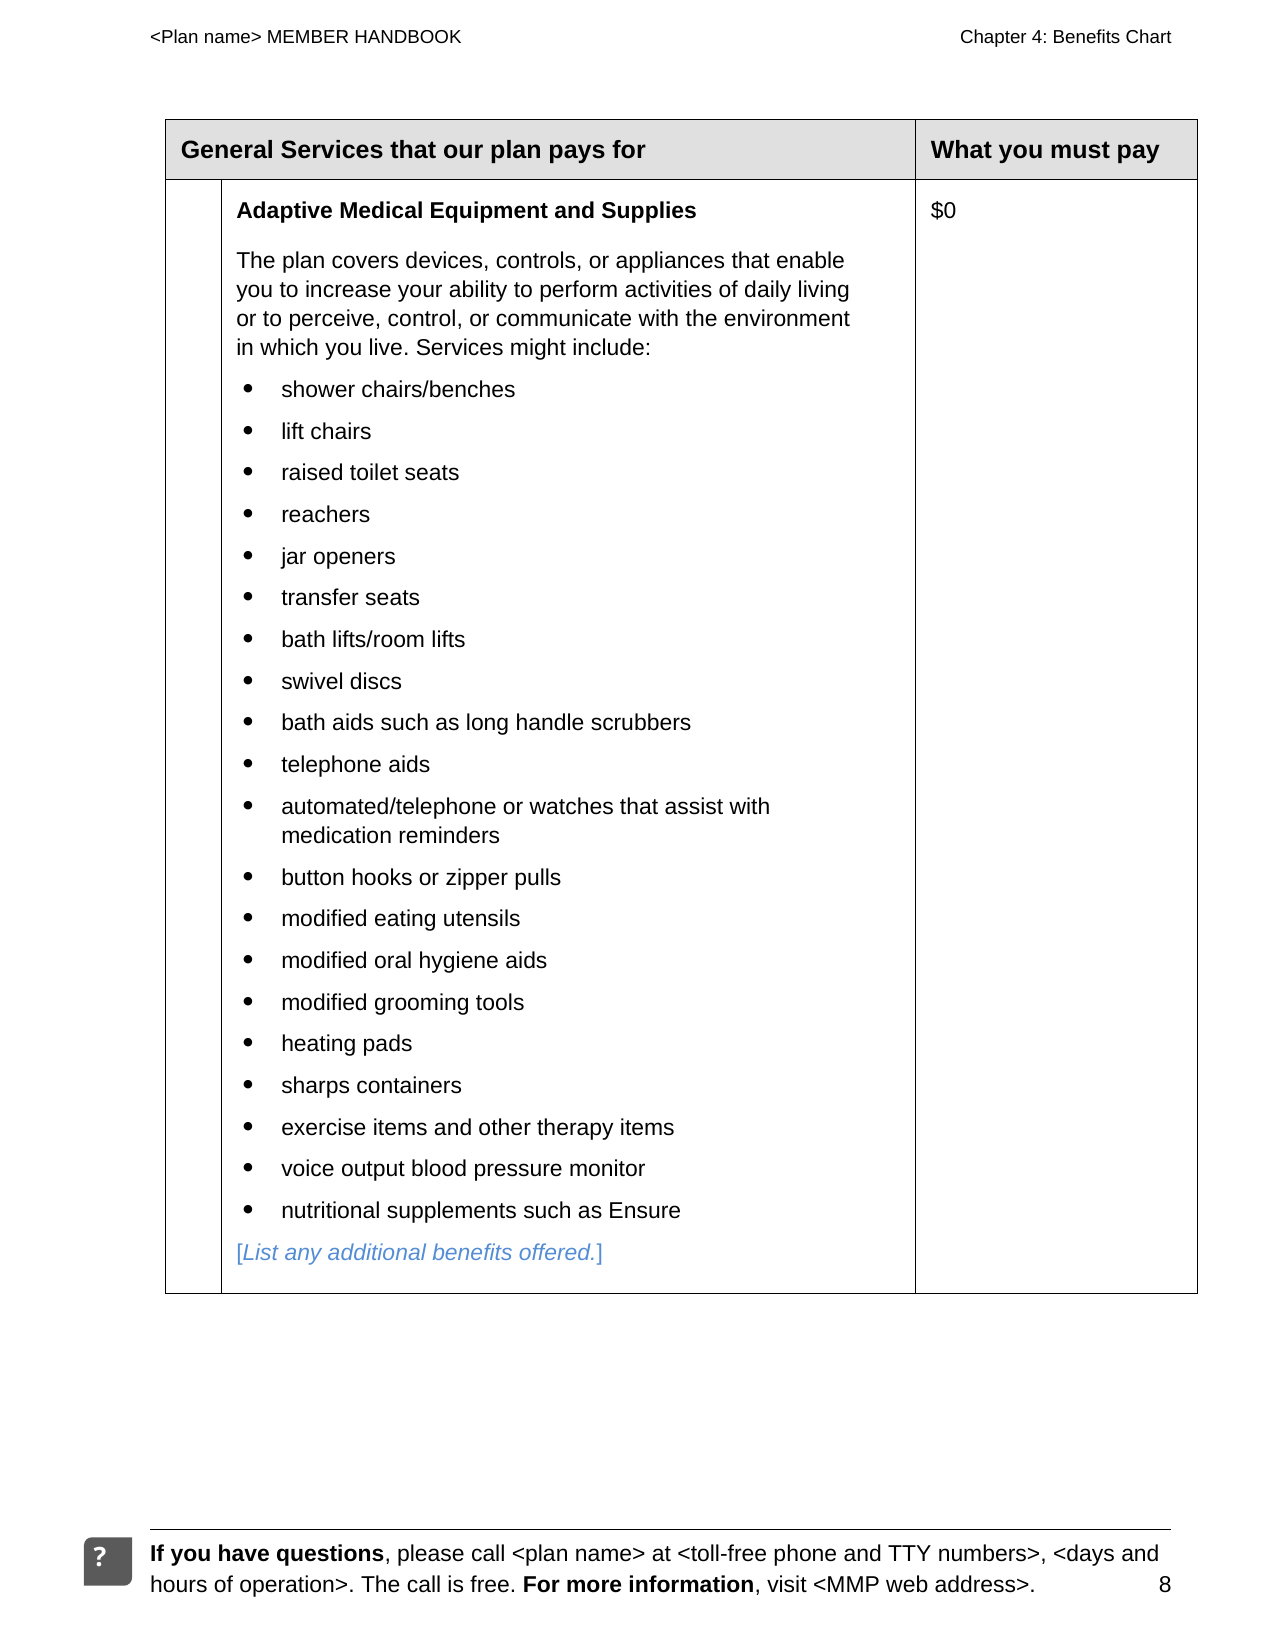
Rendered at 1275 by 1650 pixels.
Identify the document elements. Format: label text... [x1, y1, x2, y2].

table_cell Adaptive Medical Equipment and Supplies The plan covers devices, controls, or appliances that enable you to increase your ability to perform activities of daily living or to perceive, control, or communicate with the environment in which you live. Services might include: shower chairs/benches lift chairs raised toilet seats reachers jar openers transfer seats bath lifts/room lifts swivel discs bath aids such as long handle scrubbers telephone aids automated/telephone or watches that assist with medication reminders button hooks or zipper pulls modified eating utensils modified oral hygiene aids modified grooming tools heating pads sharps containers exercise items and other therapy items voice output blood pressure monitor nutritional supplements such as Ensure [List any additional benefits offered.] [222, 180, 915, 1293]
table_header General Services that our plan pays for [166, 120, 915, 179]
table_cell $0 [916, 180, 1197, 1293]
table_cell [166, 180, 221, 1293]
table_header What you must pay [916, 120, 1197, 179]
